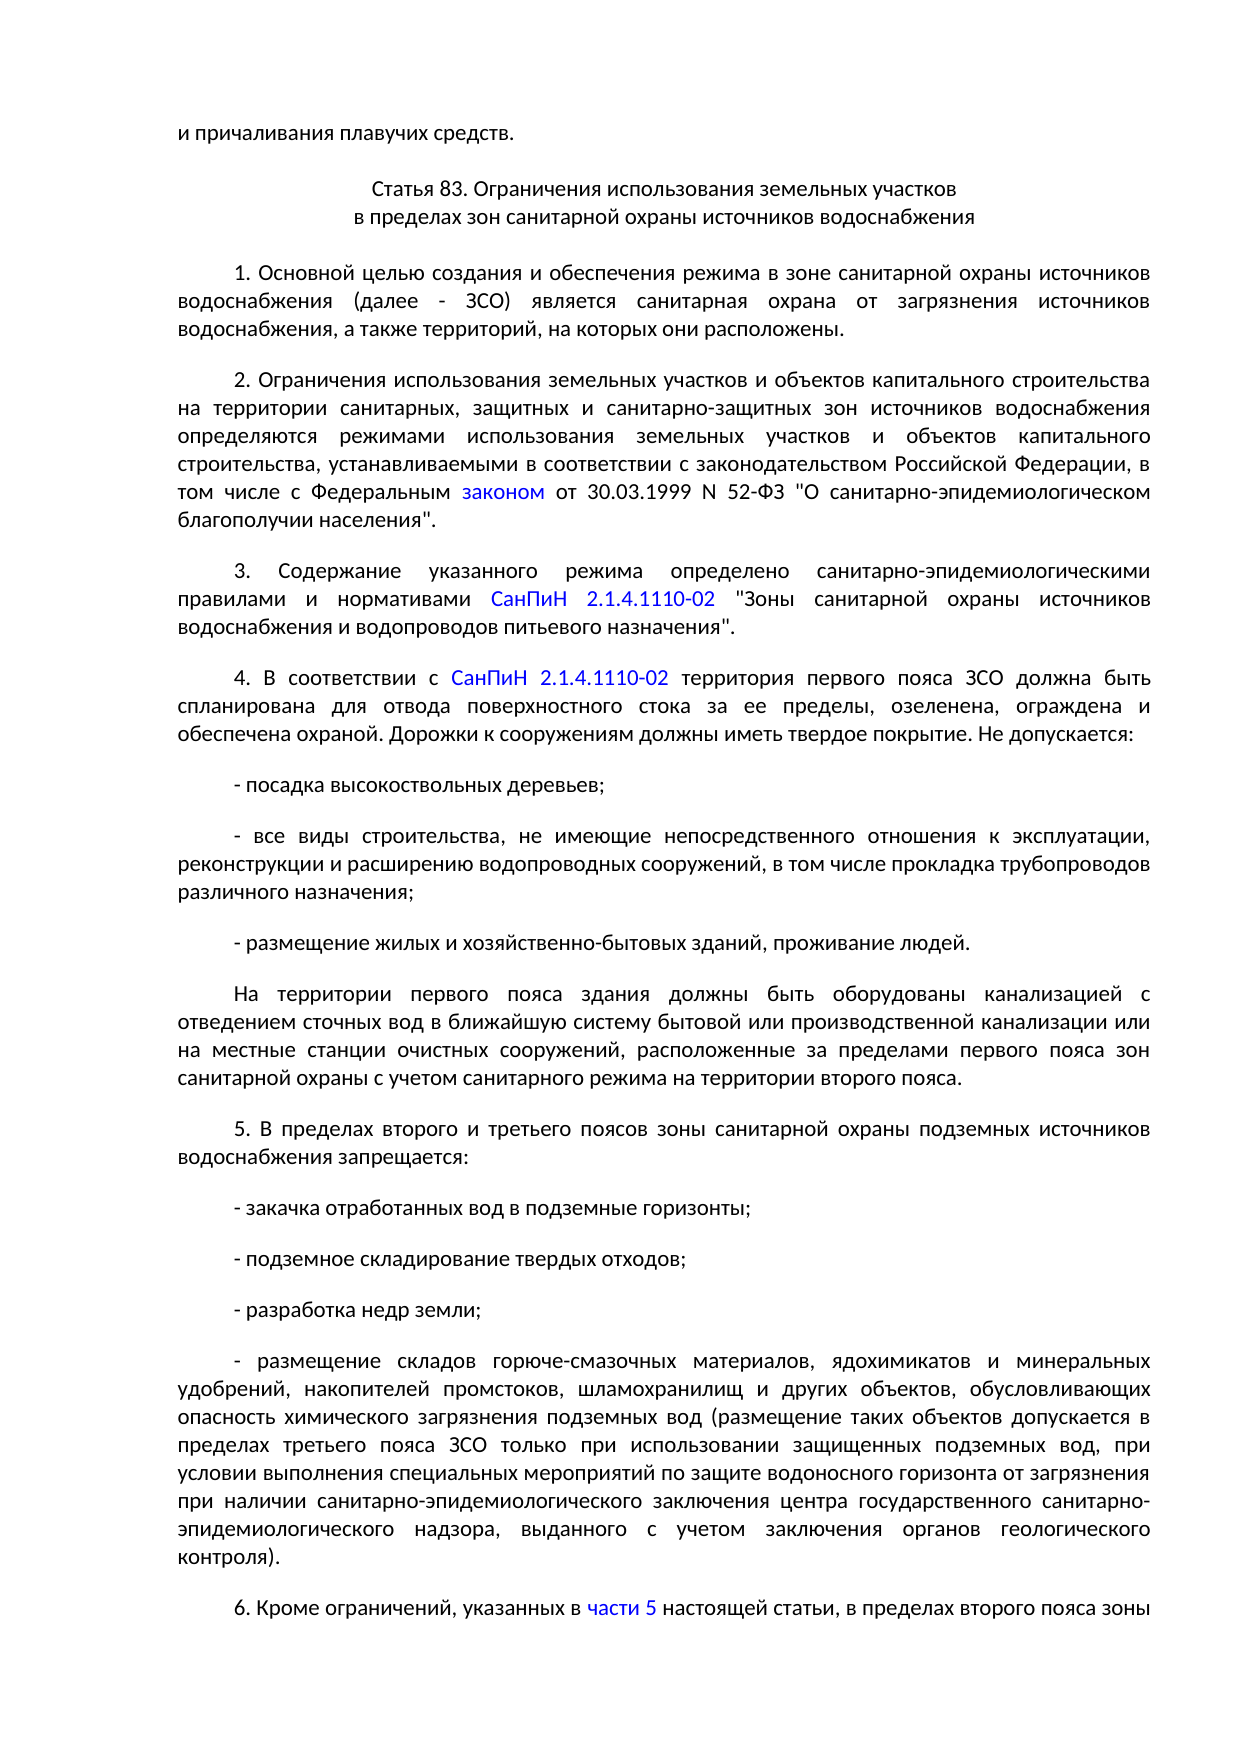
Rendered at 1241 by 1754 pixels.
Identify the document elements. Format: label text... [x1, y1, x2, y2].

text Статья 83. Ограничения использования земельных участков [177, 174, 1152, 202]
text - закачка отработанных вод в подземные горизонты; [177, 1193, 1152, 1221]
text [177, 1593, 1152, 1621]
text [177, 118, 1152, 146]
text - подземное складирование твердых отходов; [177, 1244, 1152, 1272]
text 1. Основной целью создания и обеспечения режима в зоне санитарной охраны источников водоснабжения (далее - ЗСО) является санитарная охрана от загрязнения источников водоснабжения, а также территорий, на которых они расположены. [177, 258, 1152, 342]
text 5. В пределах второго и третьего поясов зоны санитарной охраны подземных источников водоснабжения запрещается: [177, 1114, 1152, 1170]
text 3. Содержание указанного режима определено санитарно-эпидемиологическими правилами и нормативами СанПиН 2.1.4.1110-02 "Зоны санитарной охраны источников водоснабжения и водопроводов питьевого назначения". [177, 556, 1152, 640]
text - все виды строительства, не имеющие непосредственного отношения к эксплуатации, реконструкции и расширению водопроводных сооружений, в том числе прокладка трубопроводов различного назначения; [177, 821, 1152, 905]
text - размещение жилых и хозяйственно-бытовых зданий, проживание людей. [177, 928, 1152, 956]
text 4. В соответствии с СанПиН 2.1.4.1110-02 территория первого пояса ЗСО должна быть спланирована для отвода поверхностного стока за ее пределы, озеленена, ограждена и обеспечена охраной. Дорожки к сооружениям должны иметь твердое покрытие. Не допускается: [177, 663, 1152, 747]
text На территории первого пояса здания должны быть оборудованы канализацией с отведением сточных вод в ближайшую систему бытовой или производственной канализации или на местные станции очистных сооружений, расположенные за пределами первого пояса зон санитарной охраны с учетом санитарного режима на территории второго пояса. [177, 979, 1152, 1091]
text 2. Ограничения использования земельных участков и объектов капитального строительства на территории санитарных, защитных и санитарно-защитных зон источников водоснабжения определяются режимами использования земельных участков и объектов капитального строительства, устанавливаемыми в соответствии с законодательством Российской Федерации, в том числе с Федеральным законом от 30.03.1999 N 52-ФЗ "О санитарно-эпидемиологическом благополучии населения". [177, 365, 1152, 533]
text - размещение складов горюче-смазочных материалов, ядохимикатов и минеральных удобрений, накопителей промстоков, шламохранилищ и других объектов, обусловливающих опасность химического загрязнения подземных вод (размещение таких объектов допускается в пределах третьего пояса ЗСО только при использовании защищенных подземных вод, при условии выполнения специальных мероприятий по защите водоносного горизонта от загрязнения при наличии санитарно-эпидемиологического заключения центра государственного санитарно-эпидемиологического надзора, выданного с учетом заключения органов геологического контроля). [177, 1346, 1152, 1570]
text в пределах зон санитарной охраны источников водоснабжения [177, 202, 1152, 230]
text - посадка высокоствольных деревьев; [177, 770, 1152, 798]
text - разработка недр земли; [177, 1295, 1152, 1323]
